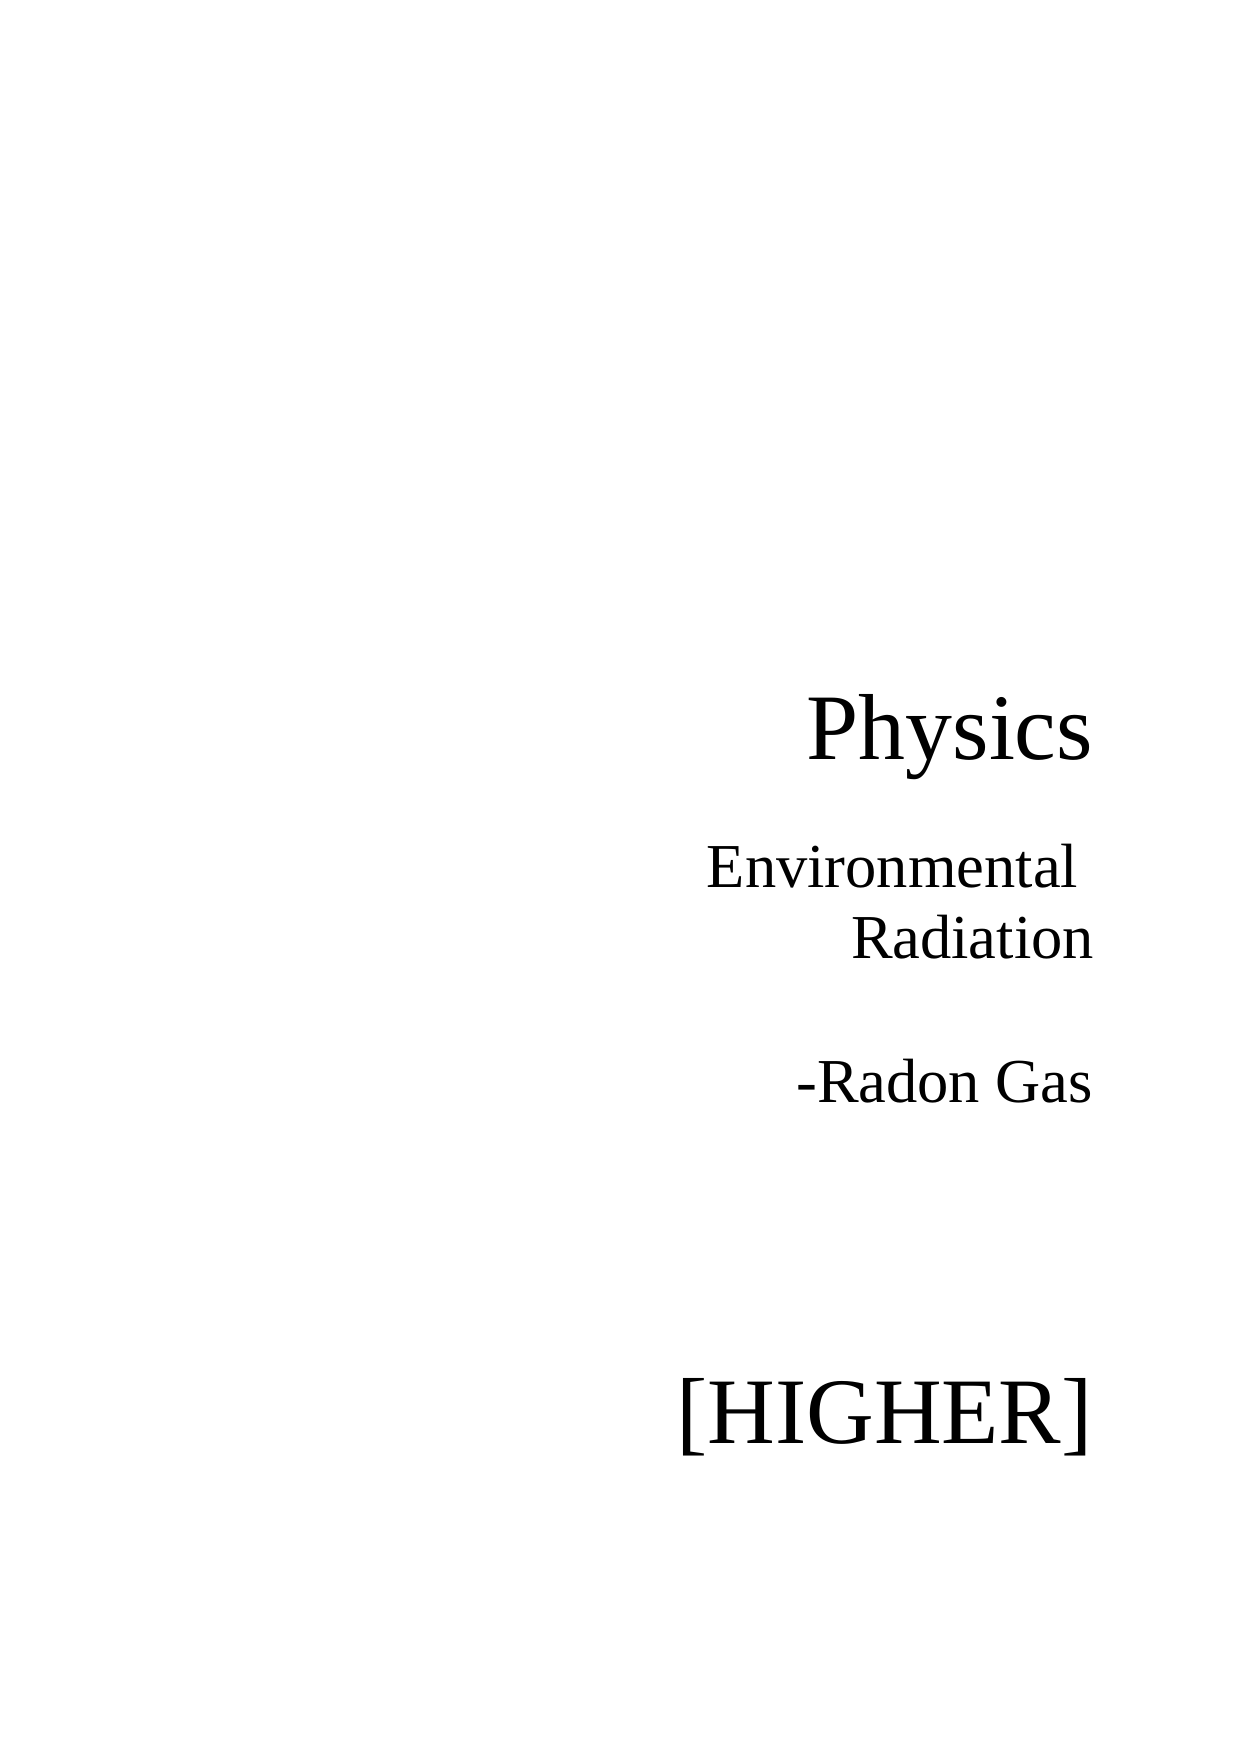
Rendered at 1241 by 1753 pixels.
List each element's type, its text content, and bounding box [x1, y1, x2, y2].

text Physics [806, 673, 1240, 781]
text Environmental Radiation [596, 831, 1094, 973]
text [HIGHER] [676, 1357, 1240, 1465]
text -Radon Gas [796, 1045, 1240, 1117]
